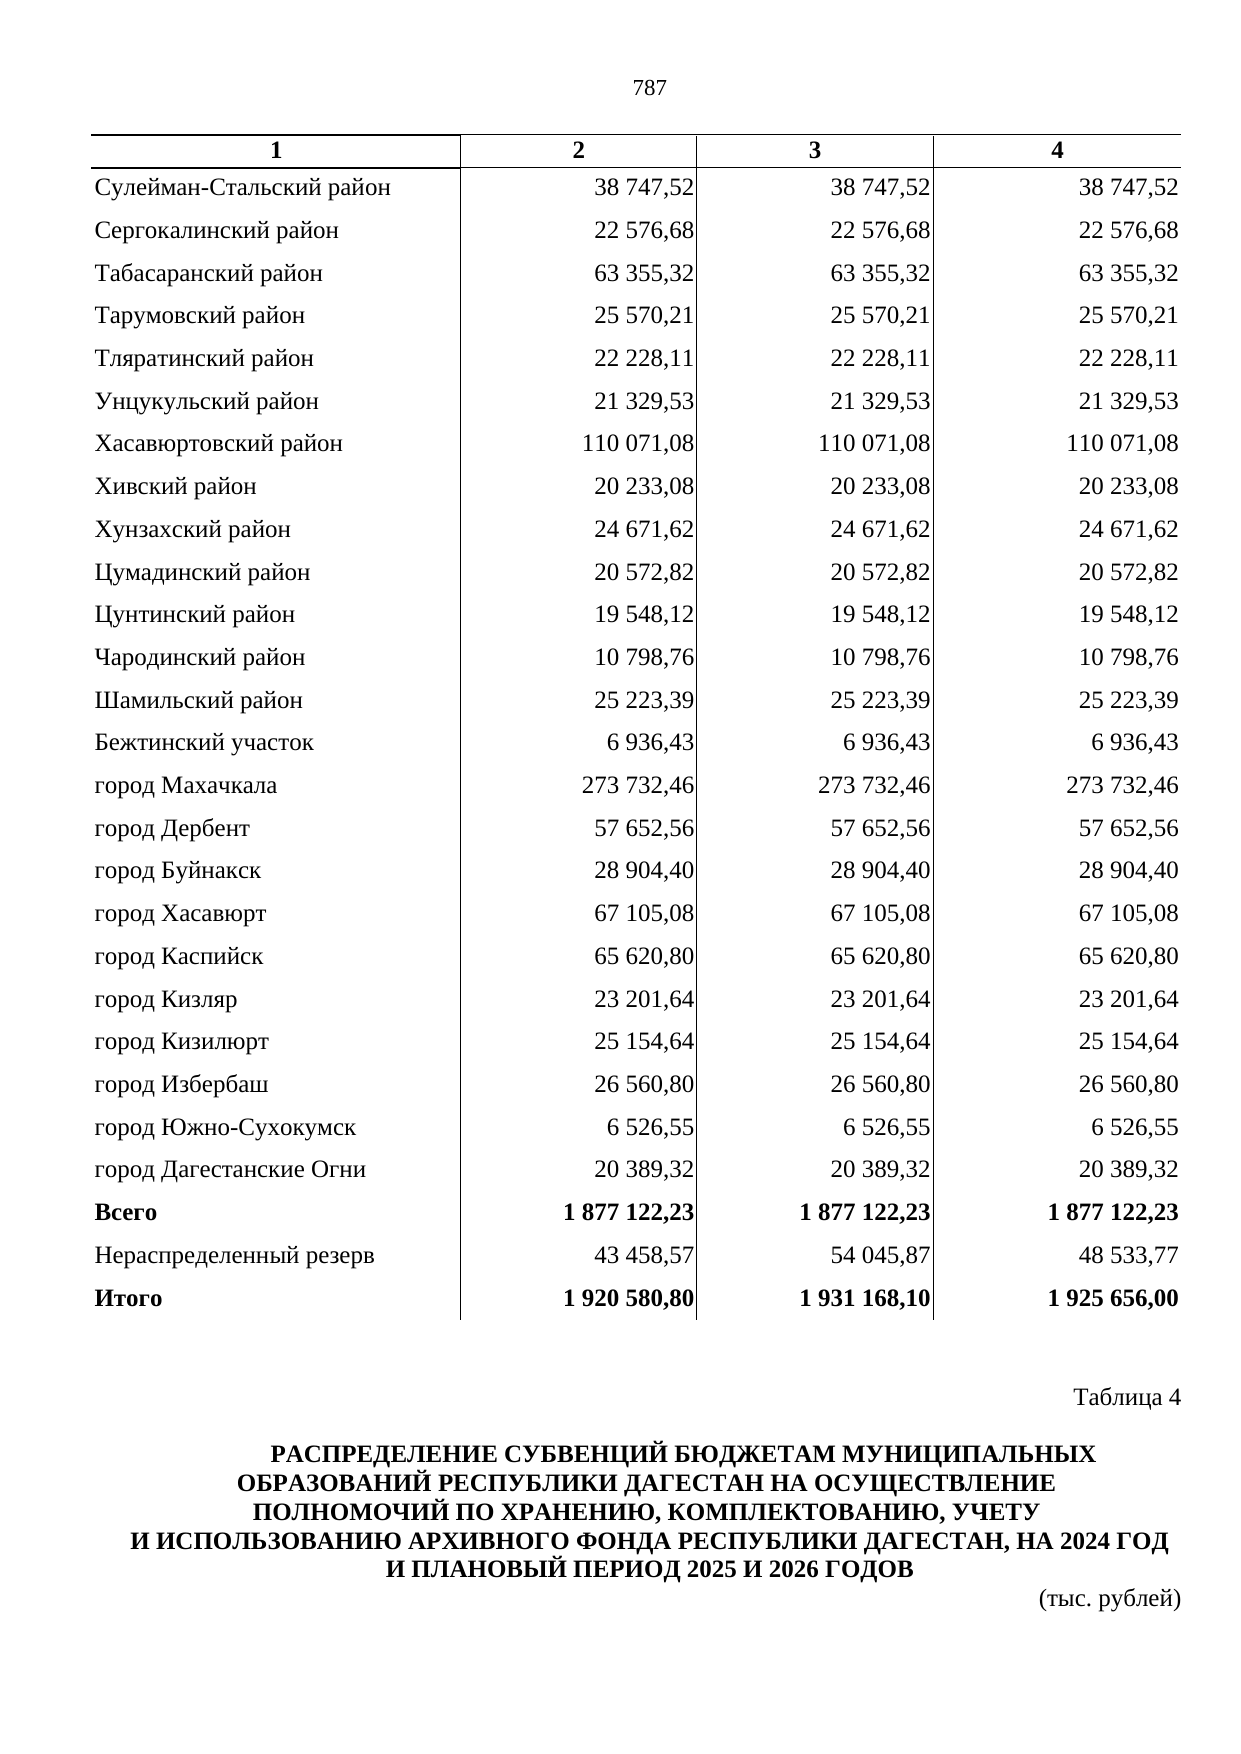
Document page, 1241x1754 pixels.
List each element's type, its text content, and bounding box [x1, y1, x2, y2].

table_cell город Буйнакск [91, 850, 460, 893]
table_cell 21 329,53 [934, 380, 1181, 423]
table_cell 67 105,08 [934, 893, 1181, 935]
table_cell Нераспределенный резерв [91, 1234, 460, 1277]
table_cell Цунтинский район [91, 594, 460, 636]
table_cell город Южно-Сухокумск [91, 1106, 460, 1149]
table_cell 273 732,46 [461, 765, 696, 807]
table_cell 23 201,64 [697, 978, 933, 1021]
table_cell 22 228,11 [934, 338, 1181, 380]
table_cell 26 560,80 [697, 1064, 933, 1106]
table_cell город Кизляр [91, 978, 460, 1021]
table_cell 6 526,55 [697, 1106, 933, 1149]
table_cell 19 548,12 [697, 594, 933, 636]
table_cell 10 798,76 [934, 636, 1181, 679]
table_cell город Махачкала [91, 765, 460, 807]
table_cell 1 920 580,80 [461, 1277, 696, 1320]
table_cell 6 936,43 [461, 722, 696, 764]
table_cell 65 620,80 [461, 935, 696, 978]
table_cell 6 526,55 [461, 1106, 696, 1149]
table_cell 6 526,55 [934, 1106, 1181, 1149]
table_header 3 [697, 135, 933, 167]
table_cell 273 732,46 [934, 765, 1181, 807]
table_cell город Каспийск [91, 935, 460, 978]
table_cell 1 877 122,23 [461, 1192, 696, 1234]
table_cell 63 355,32 [934, 252, 1181, 295]
table_cell 21 329,53 [461, 380, 696, 423]
table_cell город Дербент [91, 807, 460, 850]
table_cell 1 877 122,23 [934, 1192, 1181, 1234]
table_cell 25 223,39 [461, 679, 696, 722]
table_cell 65 620,80 [934, 935, 1181, 978]
table_cell 20 233,08 [934, 466, 1181, 508]
table_cell Табасаранский район [91, 252, 460, 295]
table_cell Тляратинский район [91, 338, 460, 380]
table_cell 38 747,52 [461, 168, 696, 209]
table_cell 28 904,40 [697, 850, 933, 893]
table_cell 28 904,40 [461, 850, 696, 893]
table_header 2 [461, 135, 696, 167]
table_cell Хасавюртовский район [91, 423, 460, 466]
table_cell Сергокалинский район [91, 209, 460, 252]
table_cell 65 620,80 [697, 935, 933, 978]
table_cell Сулейман-Стальский район [91, 169, 460, 209]
table_cell 26 560,80 [934, 1064, 1181, 1106]
table_cell город Кизилюрт [91, 1021, 460, 1063]
table_cell 25 154,64 [697, 1021, 933, 1063]
table_cell 21 329,53 [697, 380, 933, 423]
table_cell Всего [91, 1192, 460, 1234]
table_cell 19 548,12 [934, 594, 1181, 636]
table_cell 57 652,56 [697, 807, 933, 850]
table_cell Бежтинский участок [91, 722, 460, 764]
text РАСПРЕДЕЛЕНИЕ СУБВЕНЦИЙ БЮДЖЕТАМ МУНИЦИПАЛЬНЫХ ОБРАЗОВАНИЙ РЕСПУБЛИКИ ДАГЕСТАН НА ОСУЩЕСТВЛЕНИЕ ПОЛНОМОЧИЙ ПО ХРАНЕНИЮ, КОМПЛЕКТОВАНИЮ, УЧЕТУ И ИСПОЛЬЗОВАНИЮ АРХИВНОГО ФОНДА РЕСПУБЛИКИ ДАГЕСТАН, НА 2024 ГОД И ПЛАНОВЫЙ ПЕРИОД 2025 И 2026 ГОДОВ [118, 1439, 1181, 1583]
table_cell Цумадинский район [91, 551, 460, 594]
table_cell 1 877 122,23 [697, 1192, 933, 1234]
table_cell 20 389,32 [697, 1149, 933, 1192]
table_cell 25 223,39 [697, 679, 933, 722]
table_cell 20 389,32 [461, 1149, 696, 1192]
table_cell город Избербаш [91, 1064, 460, 1106]
table_cell 24 671,62 [934, 508, 1181, 551]
table_cell 20 389,32 [934, 1149, 1181, 1192]
table_cell 43 458,57 [461, 1234, 696, 1277]
table_cell 38 747,52 [934, 168, 1181, 209]
table_cell 63 355,32 [697, 252, 933, 295]
table_header 1 [91, 136, 460, 167]
table_cell Итого [91, 1277, 460, 1320]
table_cell 19 548,12 [461, 594, 696, 636]
table_cell Тарумовский район [91, 295, 460, 337]
table_cell 110 071,08 [461, 423, 696, 466]
table_cell 22 576,68 [697, 209, 933, 252]
table_cell Хивский район [91, 466, 460, 508]
table_cell 22 576,68 [461, 209, 696, 252]
table_cell город Дагестанские Огни [91, 1149, 460, 1192]
table_cell 110 071,08 [697, 423, 933, 466]
table_cell город Хасавюрт [91, 893, 460, 935]
table_cell 10 798,76 [461, 636, 696, 679]
table_cell 24 671,62 [697, 508, 933, 551]
table_cell 57 652,56 [461, 807, 696, 850]
table_cell 57 652,56 [934, 807, 1181, 850]
table_cell 67 105,08 [697, 893, 933, 935]
table_cell 110 071,08 [934, 423, 1181, 466]
table_cell 20 233,08 [697, 466, 933, 508]
table_cell Шамильский район [91, 679, 460, 722]
table_cell 1 931 168,10 [697, 1277, 933, 1320]
table_cell Унцукульский район [91, 380, 460, 423]
text Таблица 4 [118, 1382, 1181, 1411]
table_cell 22 576,68 [934, 209, 1181, 252]
table_header 4 [934, 135, 1181, 167]
table_cell 24 671,62 [461, 508, 696, 551]
table_cell 273 732,46 [697, 765, 933, 807]
table_cell 20 572,82 [461, 551, 696, 594]
table_cell 23 201,64 [934, 978, 1181, 1021]
table_cell 10 798,76 [697, 636, 933, 679]
table_cell 20 572,82 [697, 551, 933, 594]
table_cell Чародинский район [91, 636, 460, 679]
table_cell Хунзахский район [91, 508, 460, 551]
table_cell 26 560,80 [461, 1064, 696, 1106]
table_cell 48 533,77 [934, 1234, 1181, 1277]
table_cell 6 936,43 [697, 722, 933, 764]
table_cell 6 936,43 [934, 722, 1181, 764]
table_cell 1 925 656,00 [934, 1277, 1181, 1320]
text (тыс. рублей) [118, 1583, 1181, 1612]
table_cell 25 154,64 [461, 1021, 696, 1063]
table_cell 28 904,40 [934, 850, 1181, 893]
table_cell 25 154,64 [934, 1021, 1181, 1063]
table_cell 25 570,21 [697, 295, 933, 337]
table_cell 20 572,82 [934, 551, 1181, 594]
table_cell 38 747,52 [697, 168, 933, 209]
table_cell 54 045,87 [697, 1234, 933, 1277]
table_cell 23 201,64 [461, 978, 696, 1021]
table_cell 22 228,11 [697, 338, 933, 380]
table_cell 20 233,08 [461, 466, 696, 508]
table_cell 63 355,32 [461, 252, 696, 295]
table_cell 25 223,39 [934, 679, 1181, 722]
table_cell 25 570,21 [461, 295, 696, 337]
table_cell 25 570,21 [934, 295, 1181, 337]
table_cell 67 105,08 [461, 893, 696, 935]
table_cell 22 228,11 [461, 338, 696, 380]
